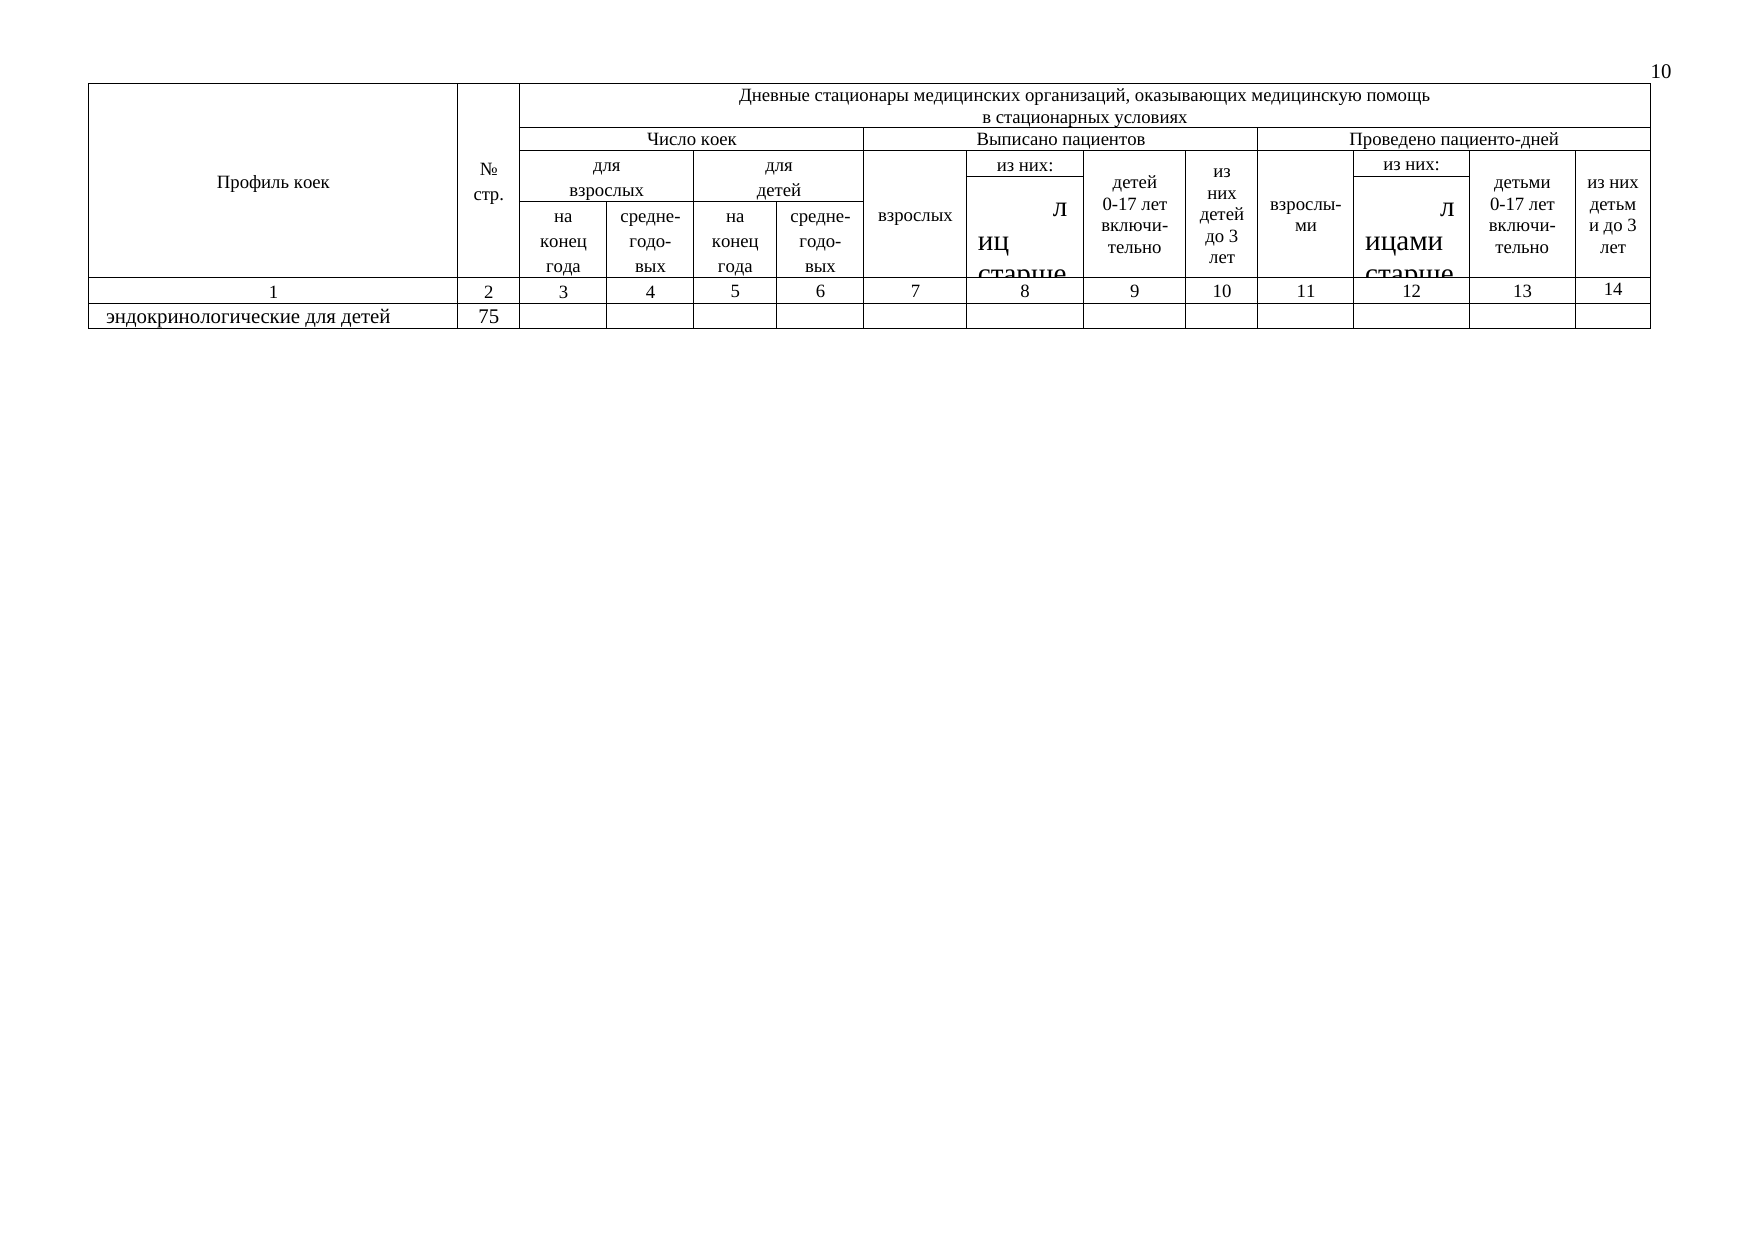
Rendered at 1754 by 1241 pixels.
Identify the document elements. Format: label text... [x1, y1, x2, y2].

table_cell [777, 304, 863, 328]
table_cell [1576, 304, 1650, 328]
table_cell лиц старше трудоспо-собного возраста [967, 177, 1083, 277]
table_cell 3 [520, 278, 606, 303]
table_cell лицами старше трудоспо-собного возраста [1354, 177, 1469, 277]
table_cell [967, 304, 1083, 328]
table_cell Число коек [520, 128, 863, 150]
table_cell из них детей до 3 лет [1186, 151, 1257, 277]
table_cell детьми 0-17 лет включи-тельно [1470, 151, 1575, 277]
table_cell для детей [694, 151, 863, 201]
table_cell 13 [1470, 278, 1575, 303]
table_cell 14 [1576, 278, 1650, 303]
table_cell cредне-годо-вых [777, 202, 863, 277]
table_cell взрослы-ми [1258, 151, 1353, 277]
table_cell [1354, 304, 1469, 328]
table_cell 1 [89, 278, 457, 303]
table_header Профиль коек [89, 84, 457, 277]
table_cell на конец года [520, 202, 606, 277]
table_cell 2 [458, 278, 519, 303]
table_header Дневные стационары медицинских организаций, оказывающих медицинскую помощь в стационарных условиях [520, 84, 1650, 127]
table_cell 8 [967, 278, 1083, 303]
table_cell 4 [607, 278, 693, 303]
table_cell [1470, 304, 1575, 328]
table_cell [520, 304, 606, 328]
table_cell 12 [1354, 278, 1469, 303]
table_cell для взрослых [520, 151, 693, 201]
table_cell из них детьми до 3 лет [1576, 151, 1650, 277]
table_cell на конец года [694, 202, 776, 277]
table_cell 10 [1186, 278, 1257, 303]
table_cell 6 [777, 278, 863, 303]
table_cell детей 0-17 лет включи-тельно [1084, 151, 1185, 277]
table_cell [694, 304, 776, 328]
table_cell 75 [458, 304, 519, 328]
table_cell [1258, 304, 1353, 328]
table_header № стр. [458, 84, 519, 277]
table_cell Проведено пациенто-дней [1258, 128, 1650, 150]
table_cell из них: [967, 151, 1083, 176]
table_cell [1186, 304, 1257, 328]
table_cell 7 [864, 278, 966, 303]
table_cell cредне-годо-вых [607, 202, 693, 277]
table_cell [864, 304, 966, 328]
table_cell взрослых [864, 151, 966, 277]
table_cell эндокринологические для детей [89, 304, 457, 328]
table_cell Выписано пациентов [864, 128, 1257, 150]
table_cell 11 [1258, 278, 1353, 303]
table_cell [1084, 304, 1185, 328]
table_cell [607, 304, 693, 328]
table_cell из них: [1354, 151, 1469, 176]
table_cell 9 [1084, 278, 1185, 303]
table_cell 5 [694, 278, 776, 303]
